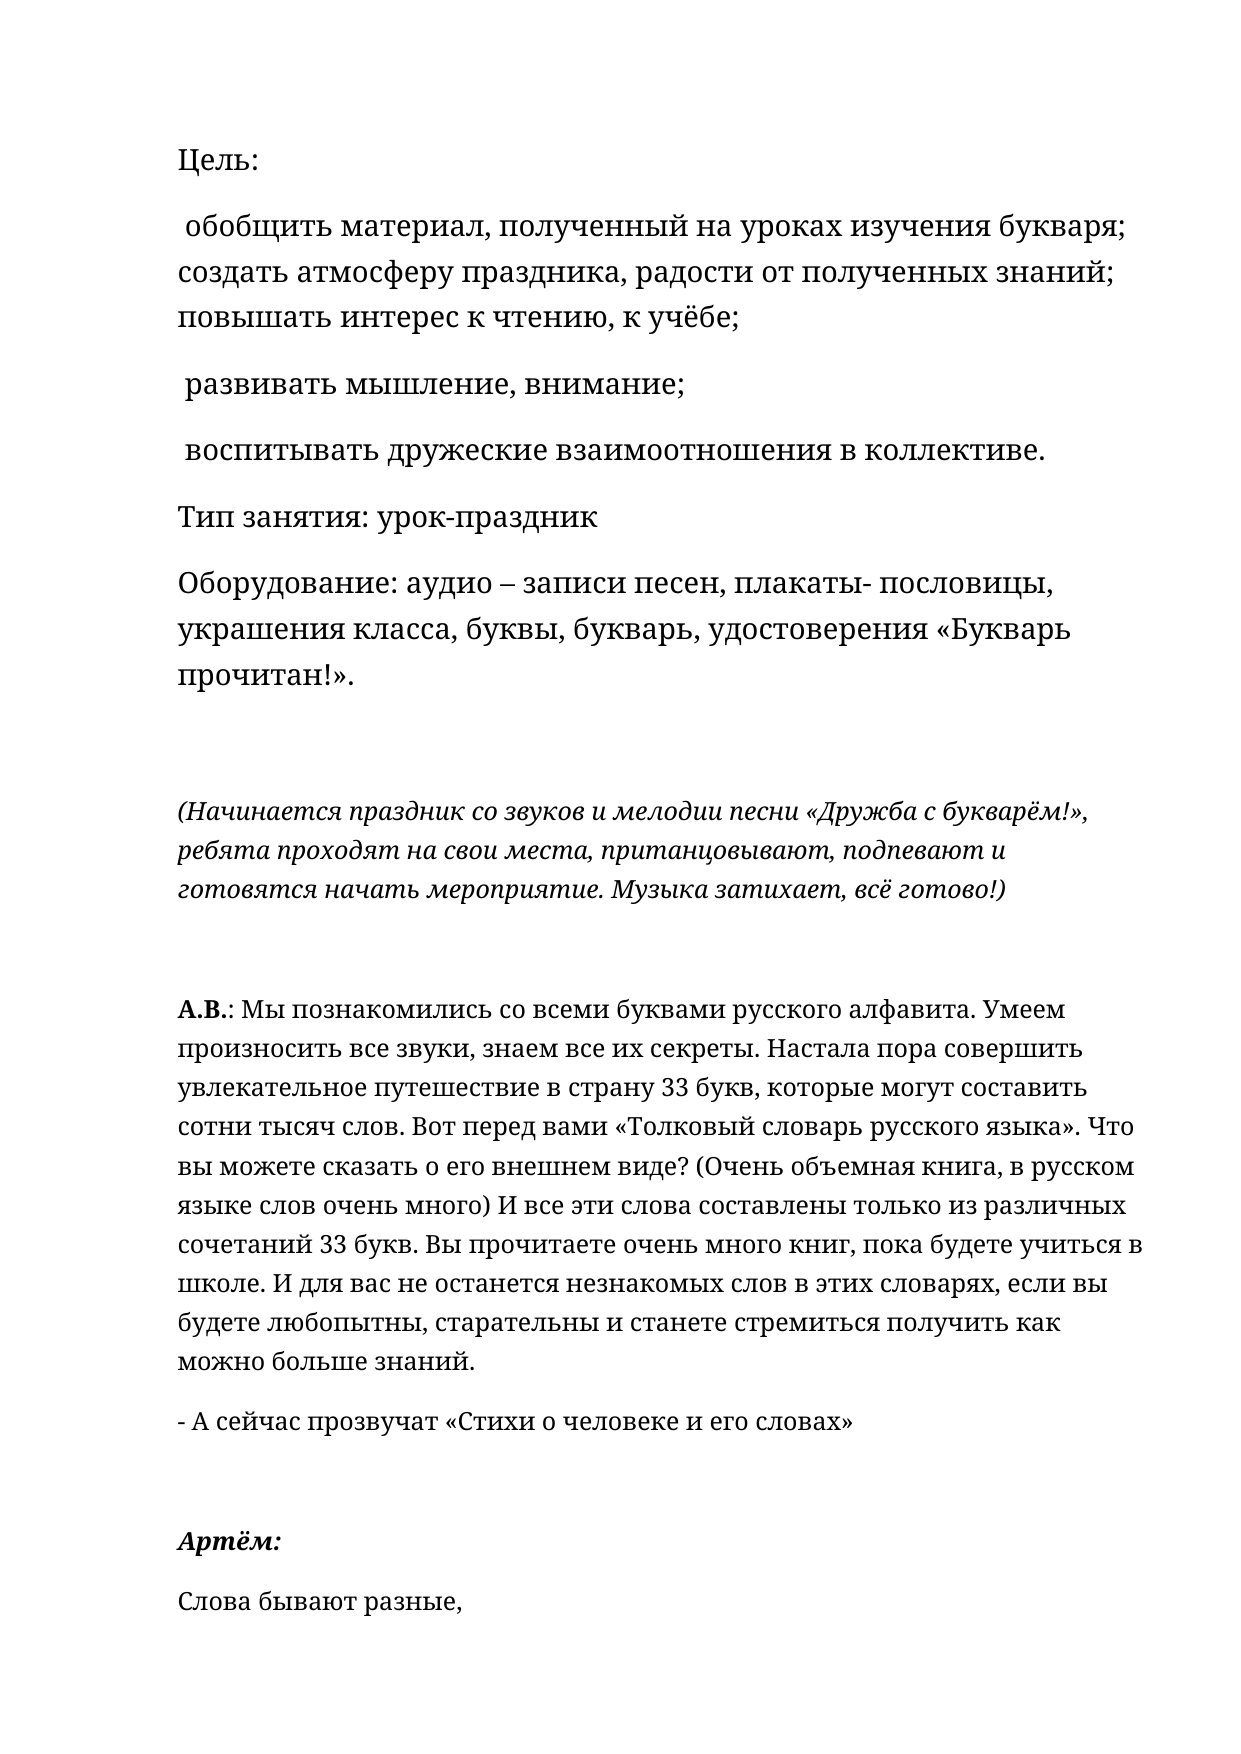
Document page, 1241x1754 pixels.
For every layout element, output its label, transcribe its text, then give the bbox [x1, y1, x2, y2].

text Оборудование: аудио – записи песен, плакаты- пословицы, украшения класса, буквы, букварь, удостоверения «Букварь прочитан!». [177, 562, 1152, 693]
text А.В.: Мы познакомились со всеми буквами русского алфавита. Умеем произносить все звуки, знаем все их секреты. Настала пора совершить увлекательное путешествие в страну 33 букв, которые могут составить сотни тысяч слов. Вот перед вами «Толковый словарь русского языка». Что вы можете сказать о его внешнем виде? (Очень объемная книга, в русском языке слов очень много) И все эти слова составлены только из различных сочетаний 33 букв. Вы прочитаете очень много книг, пока будете учиться в школе. И для вас не останется незнакомых слов в этих словарях, если вы будете любопытны, старательны и станете стремиться получить как можно больше знаний. [177, 992, 1152, 1378]
text - А сейчас прозвучат «Стихи о человеке и его словах» [177, 1404, 1152, 1438]
text (Начинается праздник со звуков и мелодии песни «Дружба с букварём!», ребята проходят на свои места, пританцовывают, подпевают и готовятся начать мероприятие. Музыка затихает, всё готово!) [177, 793, 1152, 906]
text Тип занятия: урок-праздник [177, 496, 1152, 536]
text обобщить материал, полученный на уроках изучения букваря; создать атмосферу праздника, радости от полученных знаний; повышать интерес к чтению, к учёбе; [177, 205, 1152, 336]
text Цель: [177, 139, 1152, 179]
text развивать мышление, внимание; [177, 363, 1152, 403]
text воспитывать дружеские взаимоотношения в коллективе. [177, 429, 1152, 469]
text Артём: [177, 1524, 1152, 1558]
text Слова бывают разные, [177, 1584, 1152, 1618]
